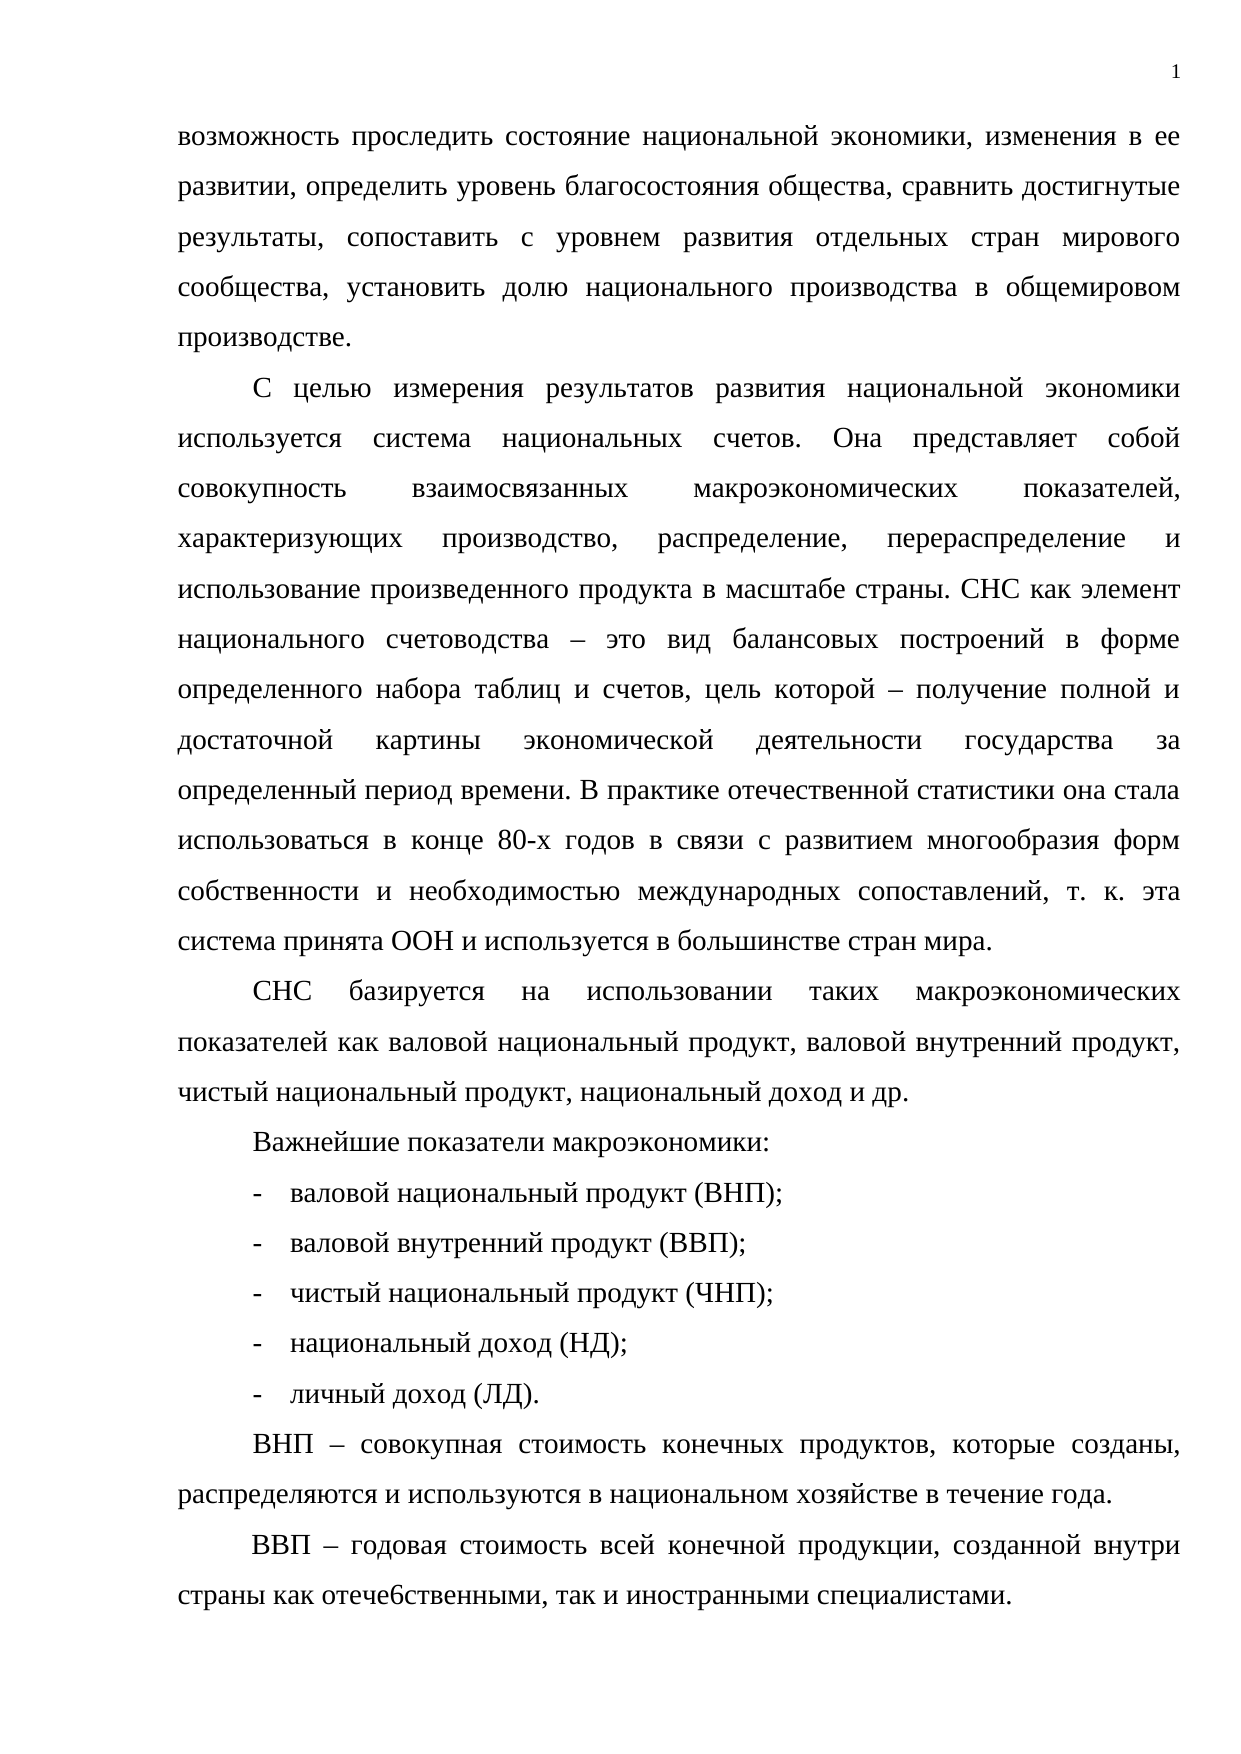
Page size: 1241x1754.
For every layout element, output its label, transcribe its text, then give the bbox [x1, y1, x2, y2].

list валовой национальный продукт (ВНП); [252, 1175, 1181, 1208]
text СНС базируется на использовании таких макроэкономических показателей как валовой национальный продукт, валовой внутренний продукт, чистый национальный продукт, национальный доход и др. [177, 973, 1181, 1108]
list национальный доход (НД); [252, 1326, 1181, 1359]
list чистый национальный продукт (ЧНП); [252, 1275, 1181, 1309]
text ВНП – совокупная стоимость конечных продуктов, которые созданы, распределяются и используются в национальном хозяйстве в течение года. [177, 1426, 1181, 1510]
list валовой внутренний продукт (ВВП); [252, 1225, 1181, 1258]
text Важнейшие показатели макроэкономики: [177, 1124, 1181, 1158]
text ВВП – годовая стоимость всей конечной продукции, созданной внутри страны как отече6ственными, так и иностранными специалистами. [177, 1527, 1181, 1611]
list личный доход (ЛД). [252, 1376, 1181, 1409]
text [177, 118, 1181, 353]
text С целью измерения результатов развития национальной экономики используется система национальных счетов. Она представляет собой совокупность взаимосвязанных макроэкономических показателей, характеризующих производство, распределение, перераспределение и использование произведенного продукта в масштабе страны. СНС как элемент национального счетоводства – это вид балансовых построений в форме определенного набора таблиц и счетов, цель которой – получение полной и достаточной картины экономической деятельности государства за определенный период времени. В практике отечественной статистики она стала использоваться в конце 80-х годов в связи с развитием многообразия форм собственности и необходимостью международных сопоставлений, т. к. эта система принята ООН и используется в большинстве стран мира. [177, 370, 1181, 957]
